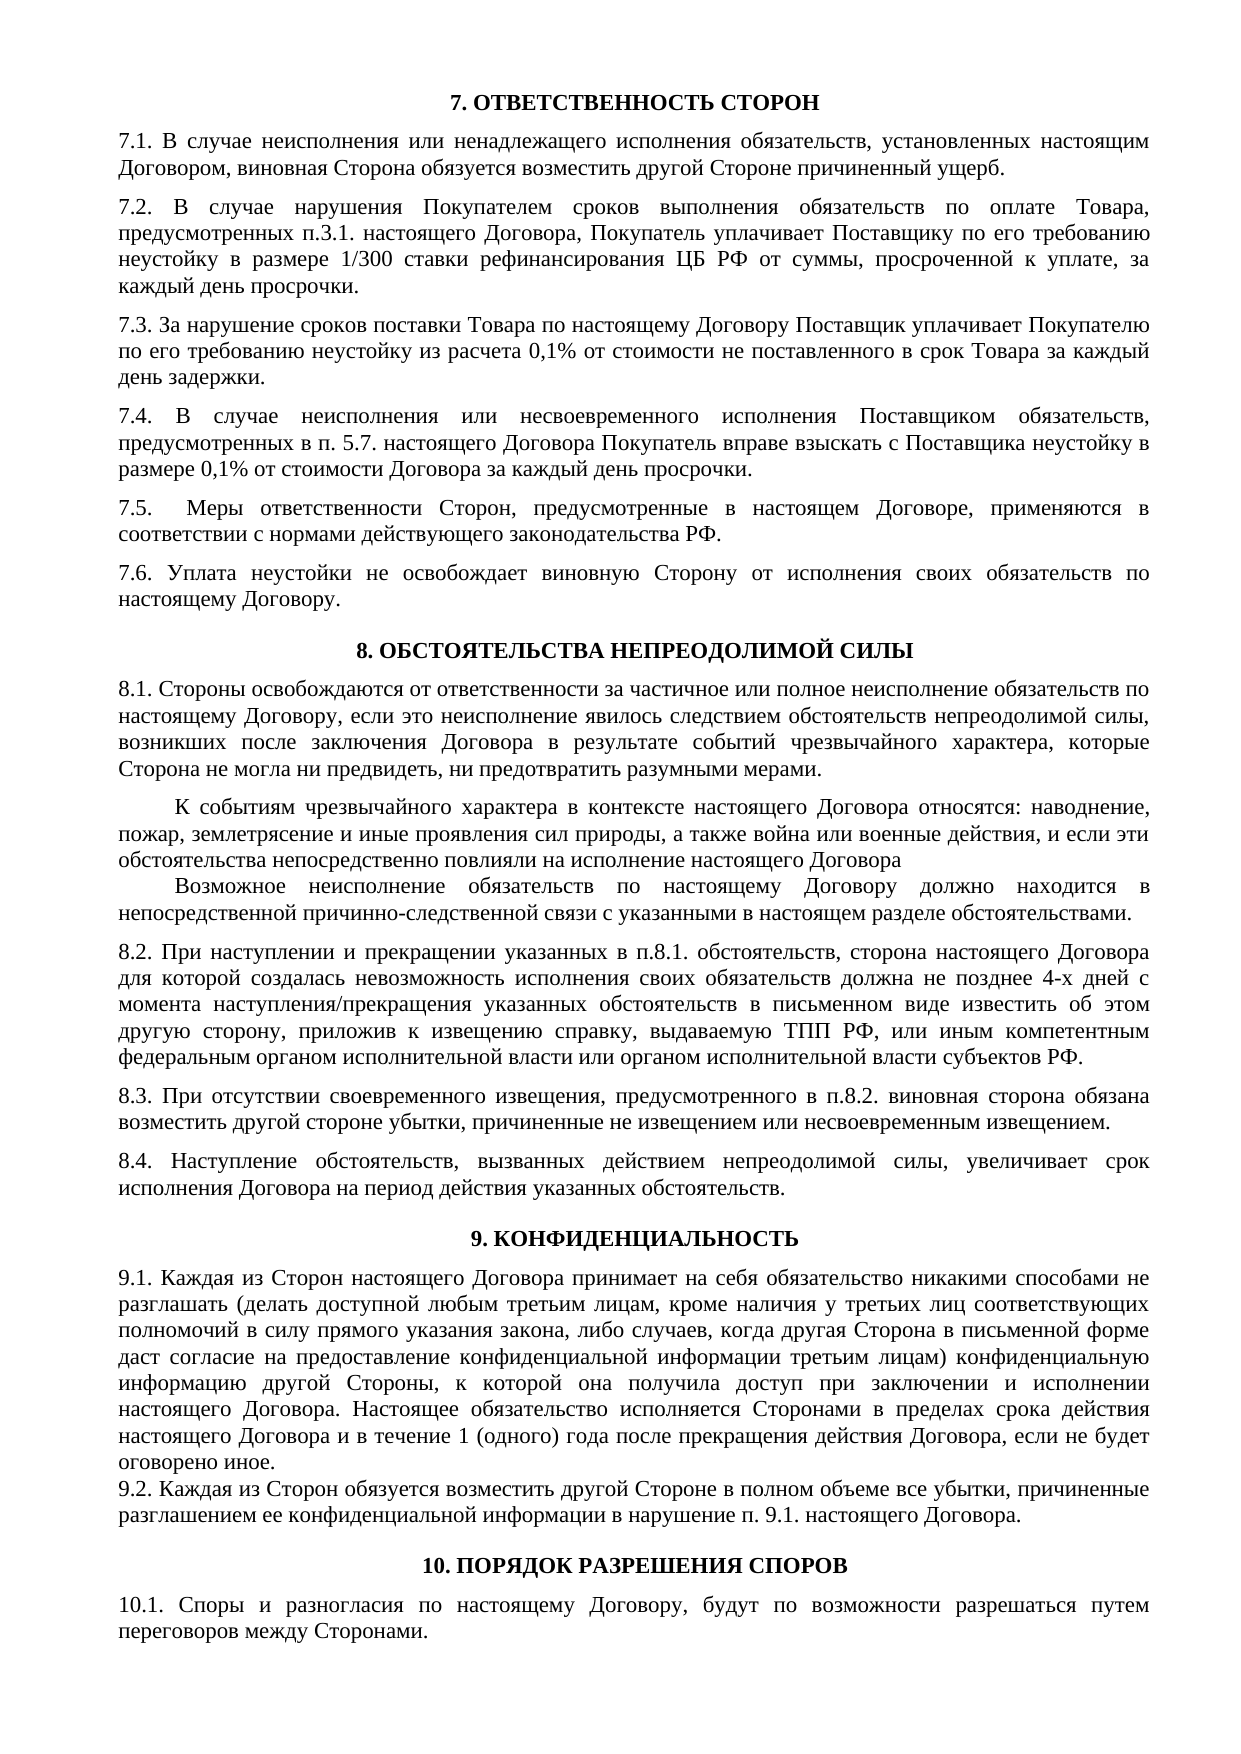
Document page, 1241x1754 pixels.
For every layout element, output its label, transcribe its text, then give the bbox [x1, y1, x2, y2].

text 7.1. В случае неисполнения или ненадлежащего исполнения обязательств, установленных настоящим Договором, виновная Сторона обязуется возместить другой Стороне причиненный ущерб. [118, 127, 1152, 180]
text 9.1. Каждая из Сторон настоящего Договора принимает на себя обязательство никакими способами не разглашать (делать доступной любым третьим лицам, кроме наличия у третьих лиц соответствующих полномочий в силу прямого указания закона, либо случаев, когда другая Сторона в письменной форме даст согласие на предоставление конфиденциальной информации третьим лицам) конфиденциальную информацию другой Стороны, к которой она получила доступ при заключении и исполнении настоящего Договора. Настоящее обязательство исполняется Сторонами в пределах срока действия настоящего Договора и в течение 1 (одного) года после прекращения действия Договора, если не будет оговорено иное. [118, 1264, 1152, 1474]
text 7.5. Меры ответственности Сторон, предусмотренные в настоящем Договоре, применяются в соответствии с нормами действующего законодательства РФ. [118, 494, 1152, 546]
text 10. ПОРЯДОК РАЗРЕШЕНИЯ СПОРОВ [118, 1552, 1152, 1579]
text 7. ОТВЕТСТВЕННОСТЬ СТОРОН [118, 89, 1152, 115]
text 8. ОБСТОЯТЕЛЬСТВА НЕПРЕОДОЛИМОЙ СИЛЫ [118, 637, 1152, 663]
text 7.3. За нарушение сроков поставки Товара по настоящему Договору Поставщик уплачивает Покупателю по его требованию неустойку из расчета 0,1% от стоимости не поставленного в срок Товара за каждый день задержки. [118, 311, 1152, 390]
text 7.2. В случае нарушения Покупателем сроков выполнения обязательств по оплате Товара, предусмотренных п.3.1. настоящего Договора, Покупатель уплачивает Поставщику по его требованию неустойку в размере 1/300 ставки рефинансирования ЦБ РФ от суммы, просроченной к уплате, за каждый день просрочки. [118, 193, 1152, 298]
text Возможное неисполнение обязательств по настоящему Договору должно находится в непосредственной причинно-следственной связи с указанными в настоящем разделе обстоятельствами. [118, 872, 1152, 925]
text 8.1. Стороны освобождаются от ответственности за частичное или полное неисполнение обязательств по настоящему Договору, если это неисполнение явилось следствием обстоятельств непреодолимой силы, возникших после заключения Договора в результате событий чрезвычайного характера, которые Сторона не могла ни предвидеть, ни предотвратить разумными мерами. [118, 676, 1152, 781]
text 9. КОНФИДЕНЦИАЛЬНОСТЬ [118, 1225, 1152, 1251]
text 10.1. Споры и разногласия по настоящему Договору, будут по возможности разрешаться путем переговоров между Сторонами. [118, 1591, 1152, 1644]
text 7.4. В случае неисполнения или несвоевременного исполнения Поставщиком обязательств, предусмотренных в п. 5.7. настоящего Договора Покупатель вправе взыскать с Поставщика неустойку в размере 0,1% от стоимости Договора за каждый день просрочки. [118, 402, 1152, 481]
text 8.4. Наступление обстоятельств, вызванных действием непреодолимой силы, увеличивает срок исполнения Договора на период действия указанных обстоятельств. [118, 1147, 1152, 1200]
text 7.6. Уплата неустойки не освобождает виновную Сторону от исполнения своих обязательств по настоящему Договору. [118, 559, 1152, 612]
text К событиям чрезвычайного характера в контексте настоящего Договора относятся: наводнение, пожар, землетрясение и иные проявления сил природы, а также война или военные действия, и если эти обстоятельства непосредственно повлияли на исполнение настоящего Договора [118, 793, 1152, 872]
text 8.3. При отсутствии своевременного извещения, предусмотренного в п.8.2. виновная сторона обязана возместить другой стороне убытки, причиненные не извещением или несвоевременным извещением. [118, 1082, 1152, 1135]
text 9.2. Каждая из Сторон обязуется возместить другой Стороне в полном объеме все убытки, причиненные разглашением ее конфиденциальной информации в нарушение п. 9.1. настоящего Договора. [118, 1474, 1152, 1527]
text 8.2. При наступлении и прекращении указанных в п.8.1. обстоятельств, сторона настоящего Договора для которой создалась невозможность исполнения своих обязательств должна не позднее 4-х дней с момента наступления/прекращения указанных обстоятельств в письменном виде известить об этом другую сторону, приложив к извещению справку, выдаваемую ТПП РФ, или иным компетентным федеральным органом исполнительной власти или органом исполнительной власти субъектов РФ. [118, 938, 1152, 1069]
